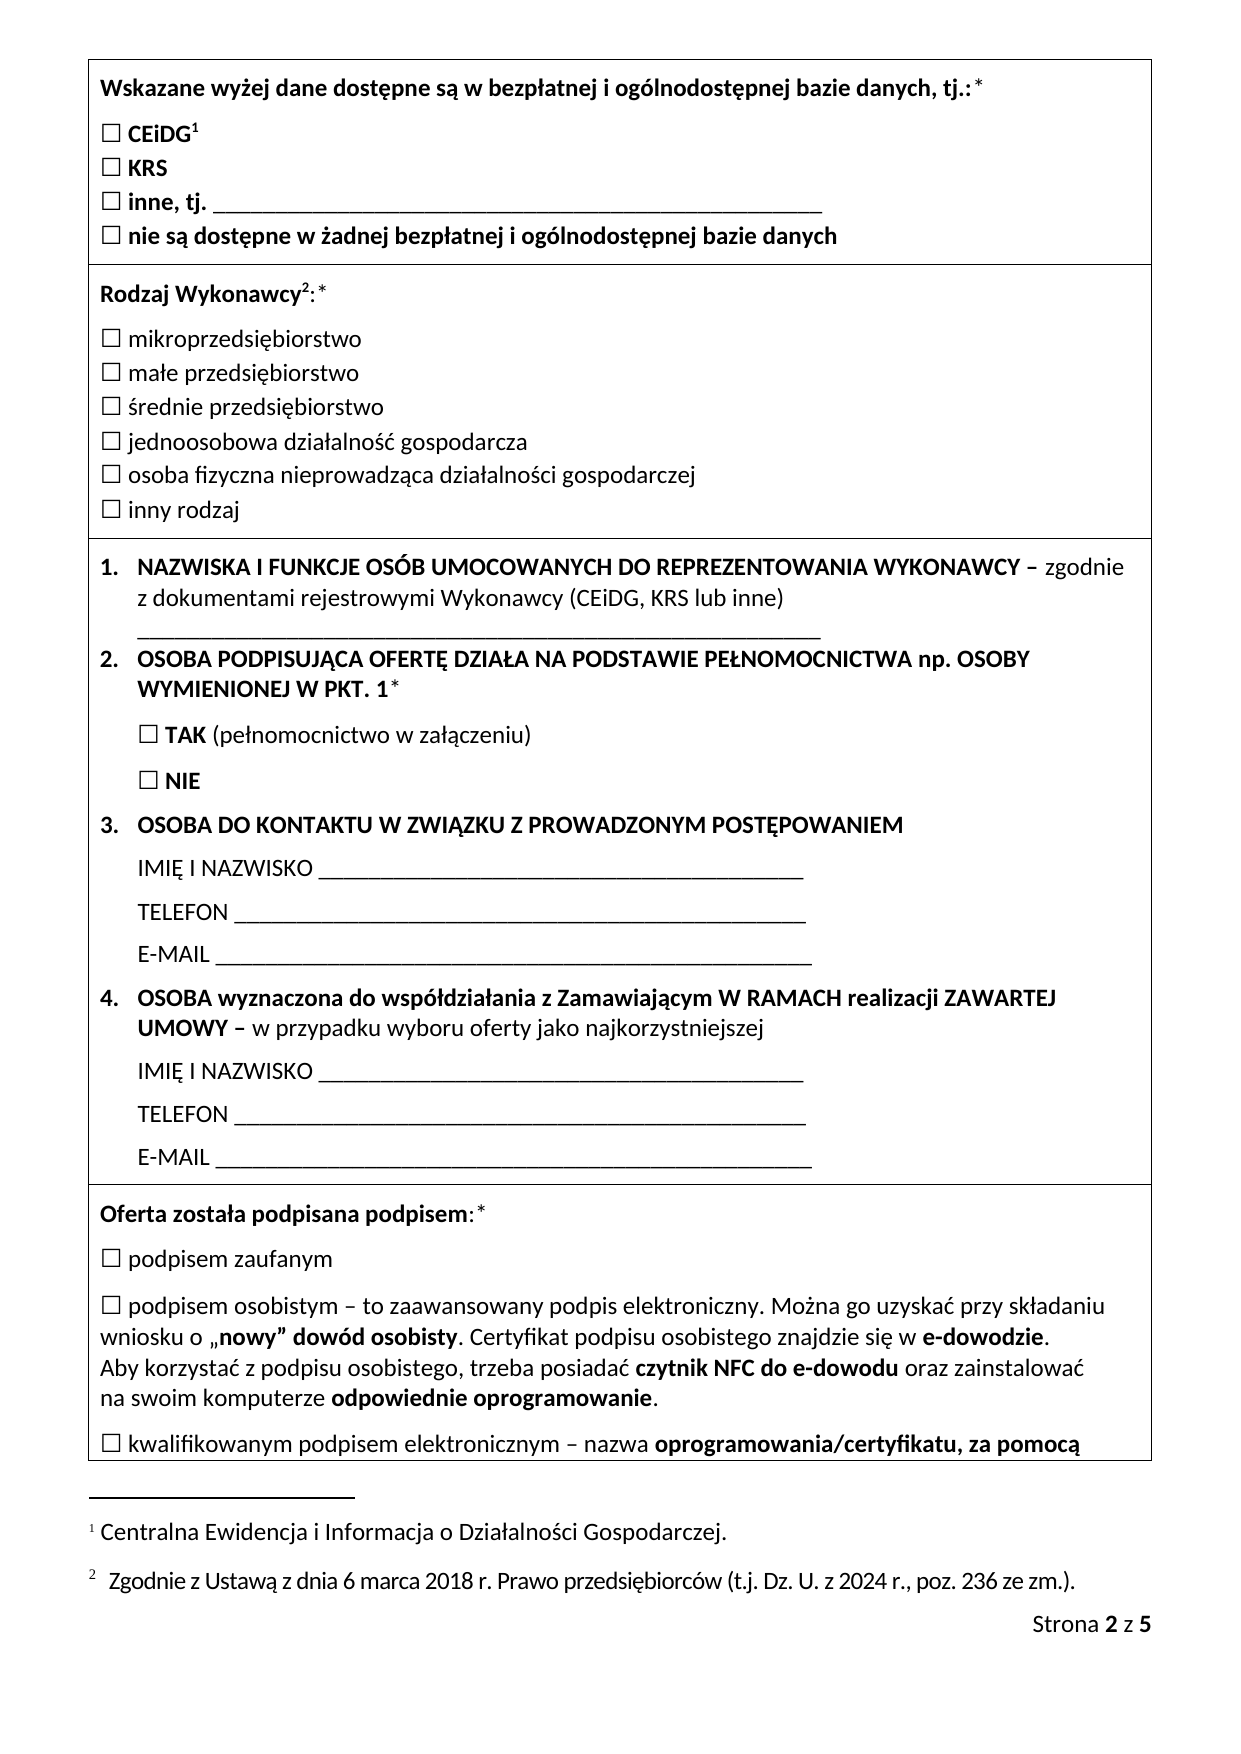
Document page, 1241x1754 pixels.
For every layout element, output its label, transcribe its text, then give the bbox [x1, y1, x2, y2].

table_cell Wskazane wyżej dane dostępne są w bezpłatnej i ogólnodostępnej bazie danych, tj.:* CEiDG KRS inne, tj. _________________________________________________ nie są dostępne w żadnej bezpłatnej i ogólnodostępnej bazie danych [89, 60, 1151, 264]
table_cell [89, 1185, 1151, 1459]
table_cell Rodzaj Wykonawcy:* mikroprzedsiębiorstwo małe przedsiębiorstwo średnie przedsiębiorstwo jednoosobowa działalność gospodarcza osoba fizyczna nieprowadząca działalności gospodarczej inny rodzaj [89, 265, 1151, 538]
table_cell NAZWISKA I FUNKCJE OSÓB UMOCOWANYCH DO REPREZENTOWANIA WYKONAWCY – zgodnie z dokumentami rejestrowymi Wykonawcy (CEiDG, KRS lub inne) _______________________________________________________ OSOBA PODPISUJĄCA OFERTĘ DZIAŁA NA PODSTAWIE PEŁNOMOCNICTWA np. OSOBY WYMIENIONEJ W PKT. 1* TAK (pełnomocnictwo w załączeniu) NIE OSOBA DO KONTAKTU W ZWIĄZKU Z PROWADZONYM POSTĘPOWANIEM IMIĘ I NAZWISKO _______________________________________ TELEFON ______________________________________________ E-MAIL ________________________________________________ OSOBA wyznaczona do współdziałania z Zamawiającym W RAMACH realizacji ZAWARTEJ UMOWY – w przypadku wyboru oferty jako najkorzystniejszej IMIĘ I NAZWISKO _______________________________________ TELEFON ______________________________________________ E-MAIL ________________________________________________ [89, 539, 1151, 1184]
